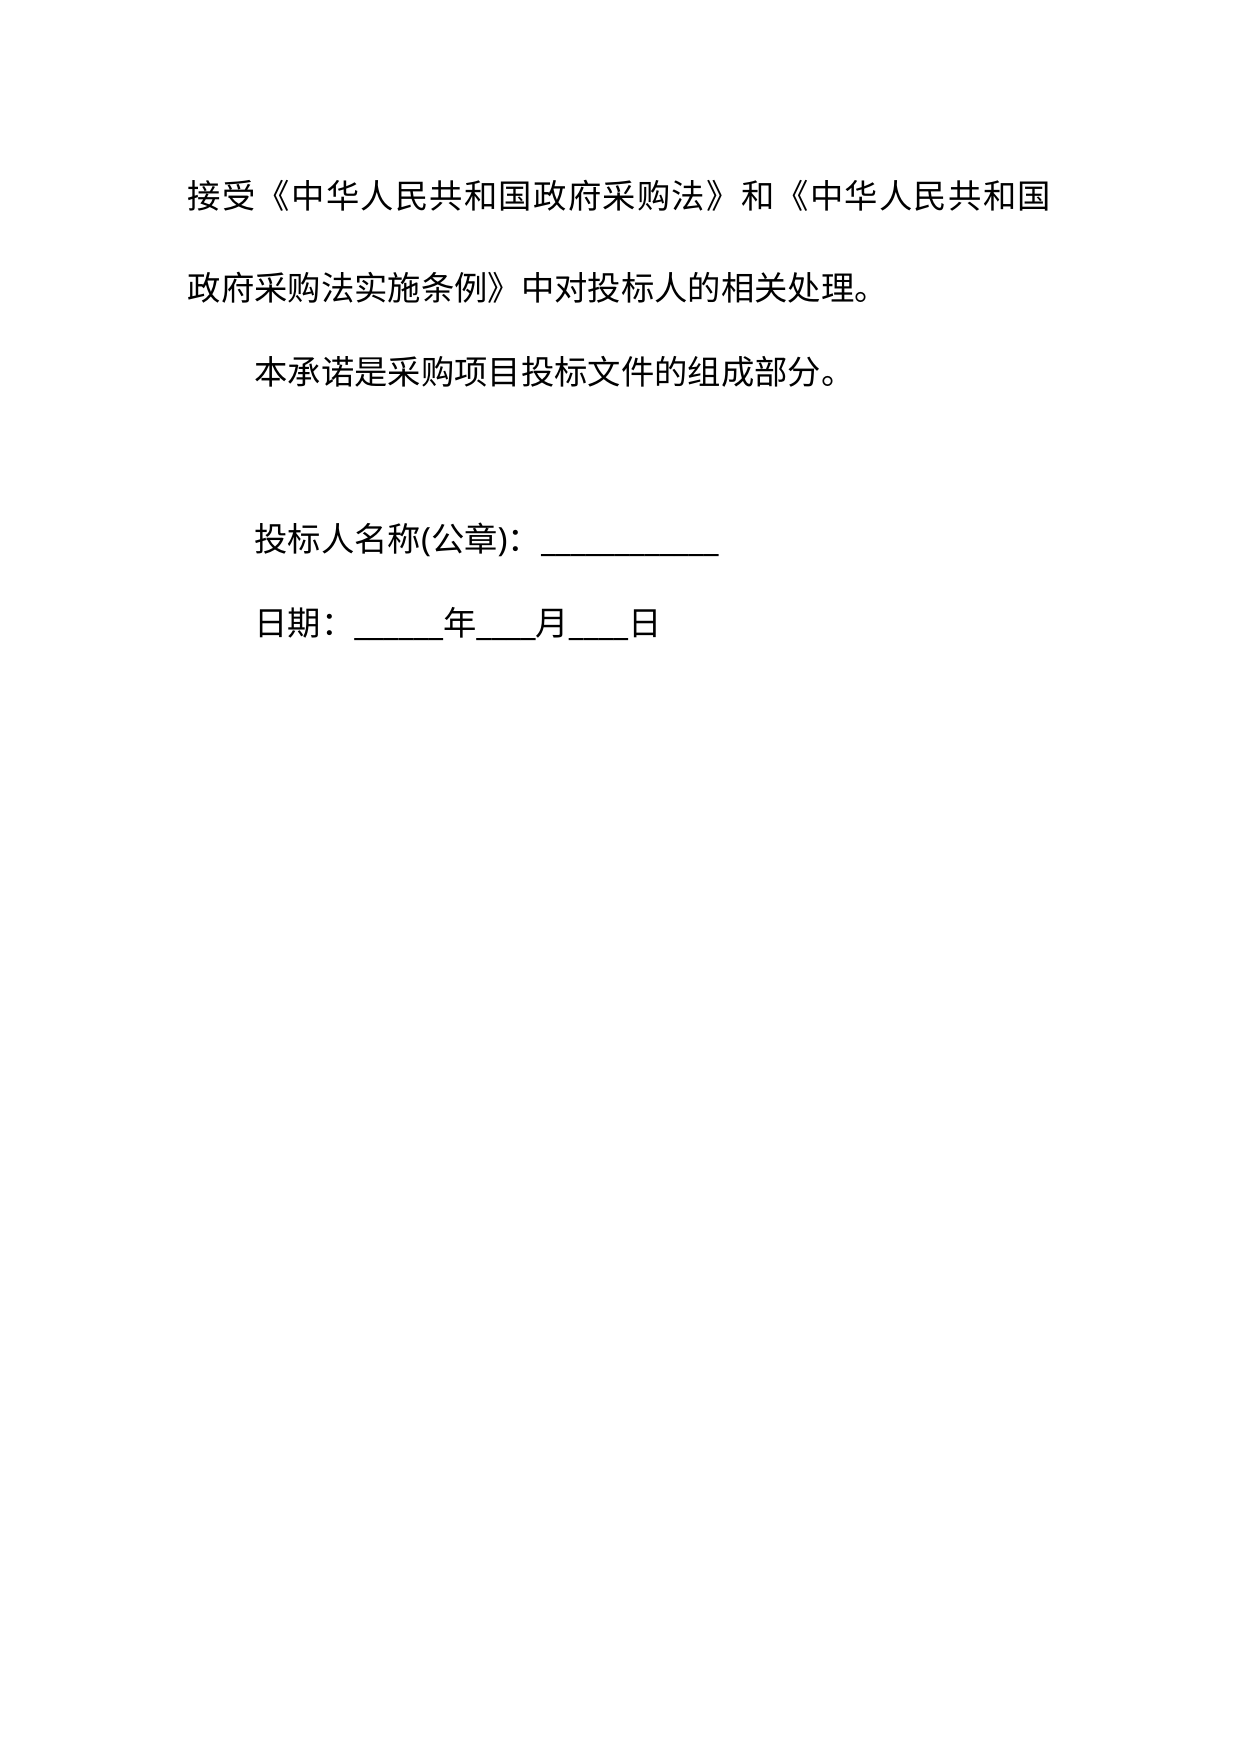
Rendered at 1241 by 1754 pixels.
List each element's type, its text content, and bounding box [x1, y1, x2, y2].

text 投标人名称(公章)：____________ [187, 504, 1053, 569]
text 本承诺是采购项目投标文件的组成部分。 [187, 337, 1053, 402]
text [187, 162, 1053, 318]
text 日期：______年____月____日 [187, 589, 1053, 654]
